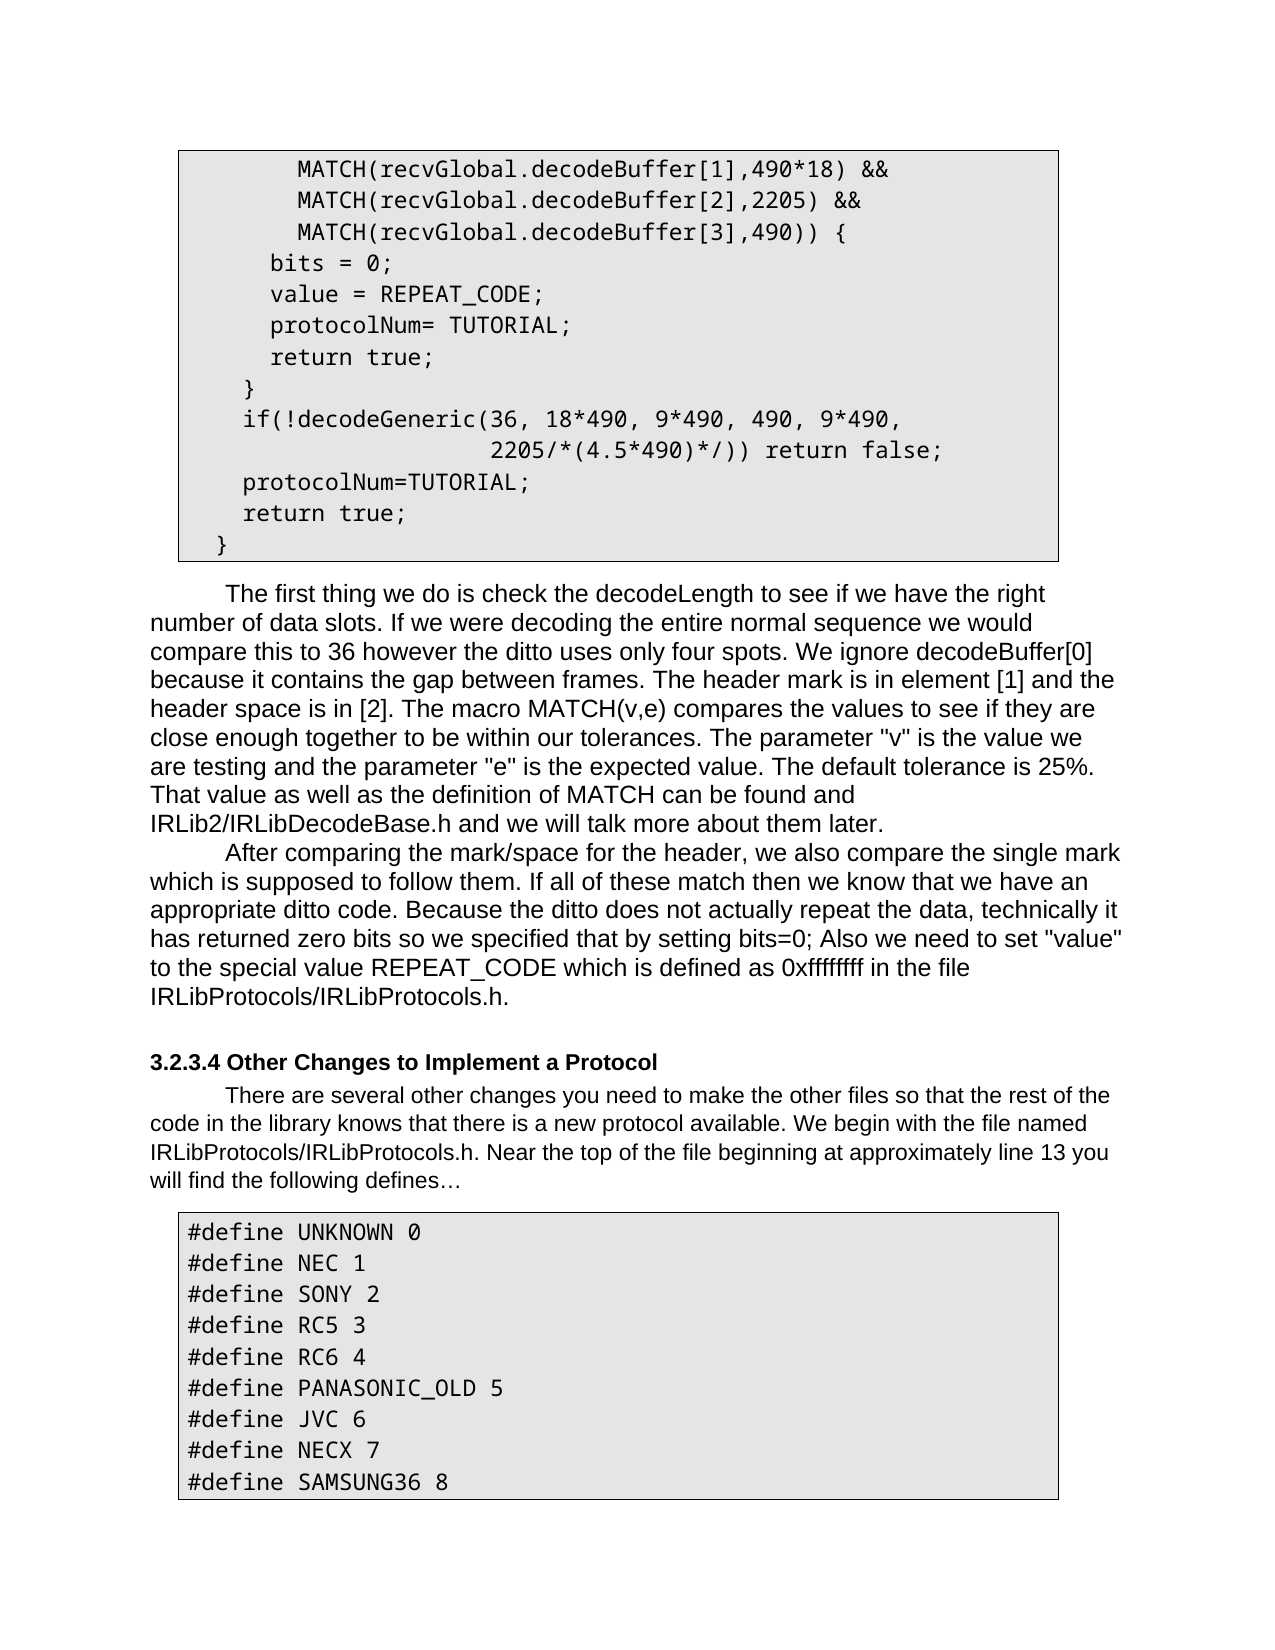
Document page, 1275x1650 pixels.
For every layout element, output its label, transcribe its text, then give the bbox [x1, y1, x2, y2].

text return true; [179, 337, 1058, 369]
text MATCH(recvGlobal.decodeBuffer[1],490*18) && [179, 151, 1058, 181]
text } [179, 369, 1058, 400]
text bits = 0; [179, 244, 1058, 275]
text protocolNum= TUTORIAL; [179, 306, 1058, 337]
text if(!decodeGeneric(36, 18*490, 9*490, 490, 9*490, [179, 400, 1058, 431]
text #define SAMSUNG36 8 [179, 1462, 1058, 1499]
text #define JVC 6 [179, 1400, 1058, 1431]
text The first thing we do is check the decodeLength to see if we have the right number of data slots. If we were decoding the entire normal sequence we would compare this to 36 however the ditto uses only four spots. We ignore decodeBuffer[0] because it contains the gap between frames. The header mark is in element [1] and the header space is in [2]. The macro MATCH(v,e) compares the values to see if they are close enough together to be within our tolerances. The parameter "v" is the value we are testing and the parameter "e" is the expected value. The default tolerance is 25%. That value as well as the definition of MATCH can be found and IRLib2/IRLibDecodeBase.h and we will talk more about them later. [150, 579, 1125, 838]
text protocolNum=TUTORIAL; [179, 462, 1058, 494]
text #define NECX 7 [179, 1431, 1058, 1462]
text #define RC6 4 [179, 1337, 1058, 1368]
text #define PANASONIC_OLD 5 [179, 1368, 1058, 1400]
text There are several other changes you need to make the other files so that the rest of the code in the library knows that there is a new protocol available. We begin with the file named IRLibProtocols/IRLibProtocols.h. Near the top of the file beginning at approximately line 13 you will find the following defines… [150, 1082, 1125, 1193]
text MATCH(recvGlobal.decodeBuffer[2],2205) && [179, 181, 1058, 212]
text #define SONY 2 [179, 1275, 1058, 1306]
subtitle 3.2.3.4 Other Changes to Implement a Protocol [150, 1049, 1125, 1076]
text After comparing the mark/space for the header, we also compare the single mark which is supposed to follow them. If all of these match then we know that we have an appropriate ditto code. Because the ditto does not actually repeat the data, technically it has returned zero bits so we specified that by setting bits=0; Also we need to set "value" to the special value REPEAT_CODE which is defined as 0xffffffff in the file IRLibProtocols/IRLibProtocols.h. [150, 838, 1125, 1010]
text #define NEC 1 [179, 1243, 1058, 1275]
text return true; [179, 494, 1058, 525]
text #define UNKNOWN 0 [179, 1213, 1058, 1243]
text } [179, 525, 1058, 561]
text 2205/*(4.5*490)*/)) return false; [179, 431, 1058, 462]
text MATCH(recvGlobal.decodeBuffer[3],490)) { [179, 212, 1058, 244]
text #define RC5 3 [179, 1306, 1058, 1337]
text value = REPEAT_CODE; [179, 275, 1058, 306]
